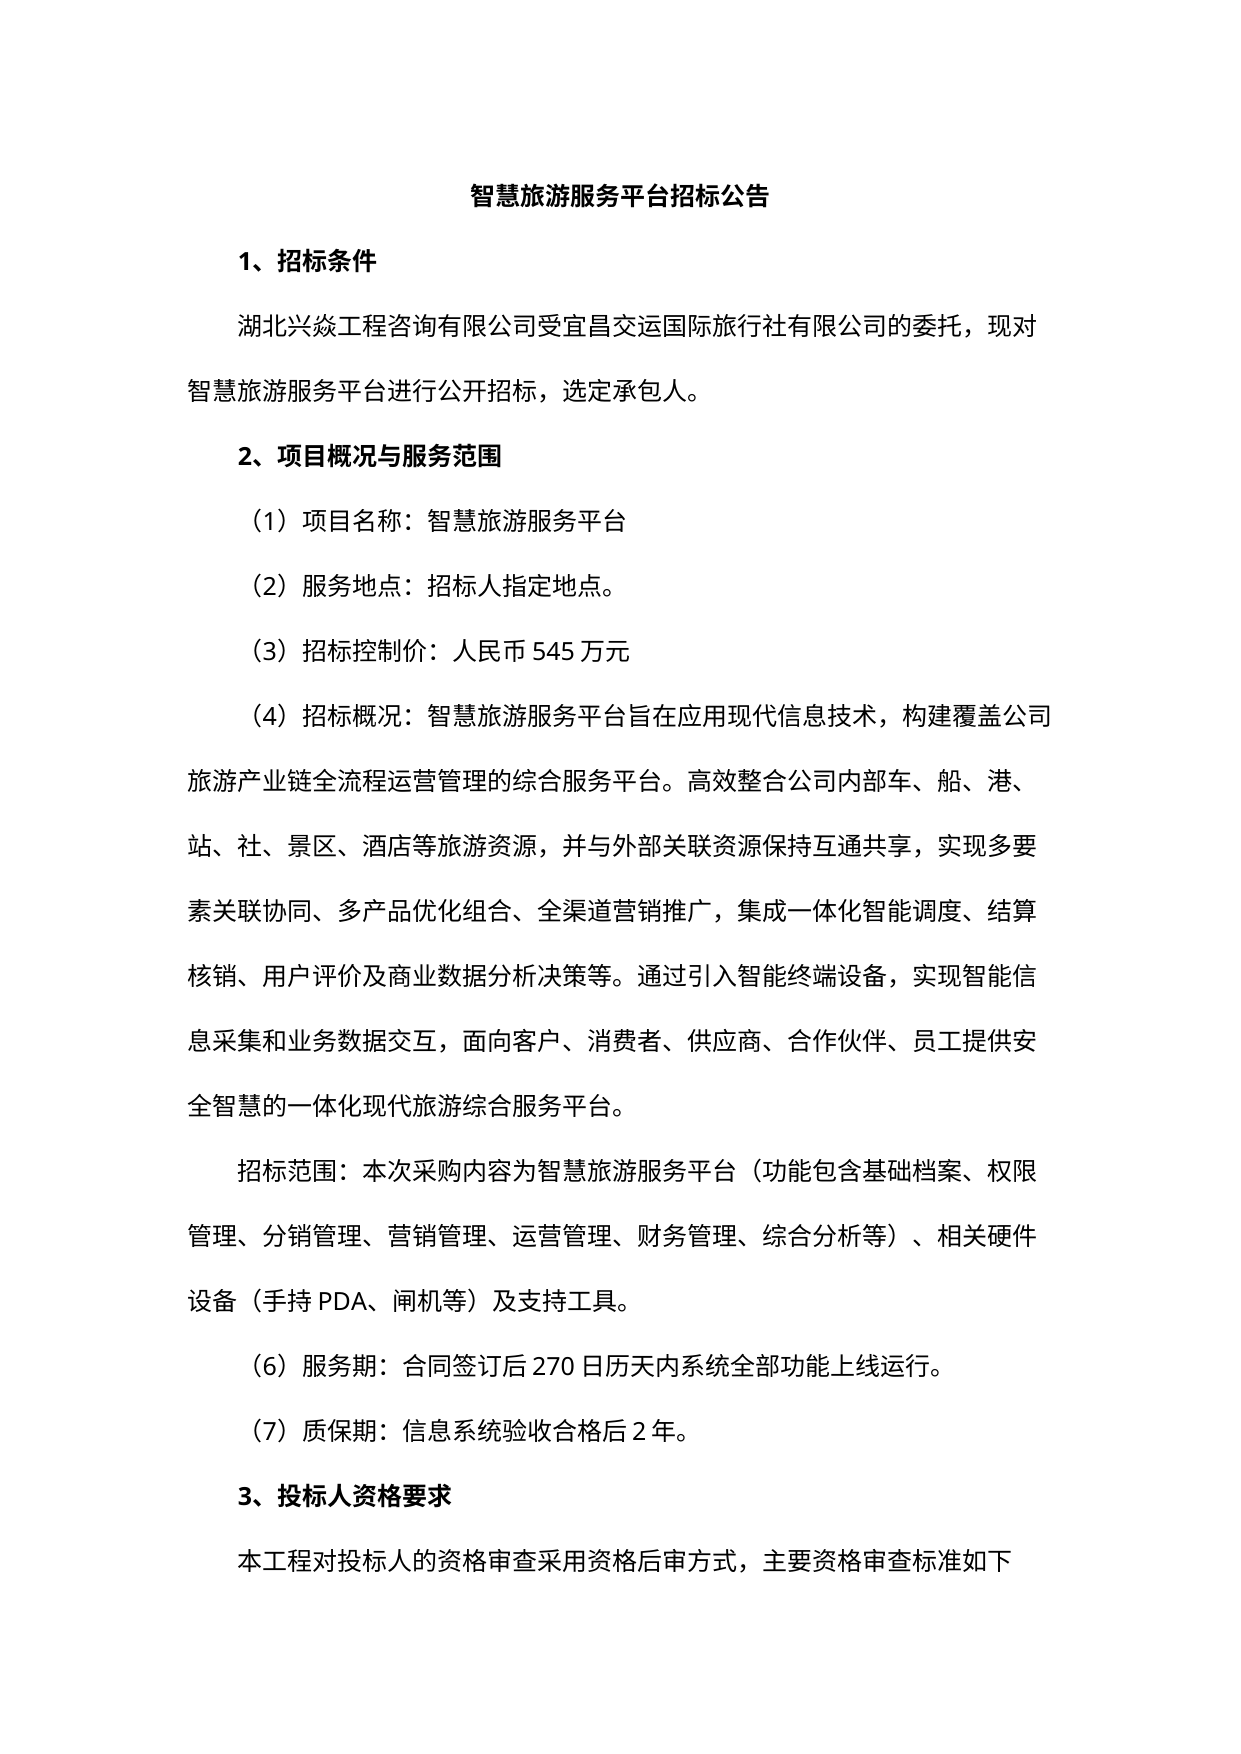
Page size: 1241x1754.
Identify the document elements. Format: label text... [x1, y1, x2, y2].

text 智慧旅游服务平台招标公告 [187, 162, 1053, 227]
text 1、招标条件 [187, 227, 1053, 292]
text （6）服务期：合同签订后270日历天内系统全部功能上线运行。 [187, 1332, 1053, 1397]
text （2）服务地点：招标人指定地点。 [187, 552, 1053, 617]
text （7）质保期：信息系统验收合格后2年。 [187, 1397, 1053, 1462]
text （1）项目名称：智慧旅游服务平台 [187, 487, 1053, 552]
text 3、投标人资格要求 [187, 1462, 1053, 1527]
text 招标范围：本次采购内容为智慧旅游服务平台（功能包含基础档案、权限管理、分销管理、营销管理、运营管理、财务管理、综合分析等）、相关硬件设备（手持PDA、闸机等）及支持工具。 [187, 1137, 1053, 1332]
text 2、项目概况与服务范围 [187, 422, 1053, 487]
text （4）招标概况：智慧旅游服务平台旨在应用现代信息技术，构建覆盖公司旅游产业链全流程运营管理的综合服务平台。高效整合公司内部车、船、港、站、社、景区、酒店等旅游资源，并与外部关联资源保持互通共享，实现多要素关联协同、多产品优化组合、全渠道营销推广，集成一体化智能调度、结算核销、用户评价及商业数据分析决策等。通过引入智能终端设备，实现智能信息采集和业务数据交互，面向客户、消费者、供应商、合作伙伴、员工提供安全智慧的一体化现代旅游综合服务平台。 [187, 682, 1053, 1137]
text （3）招标控制价：人民币545万元 [187, 617, 1053, 682]
text 湖北兴焱工程咨询有限公司受宜昌交运国际旅行社有限公司的委托，现对智慧旅游服务平台进行公开招标，选定承包人。 [187, 292, 1053, 422]
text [187, 1527, 1053, 1592]
